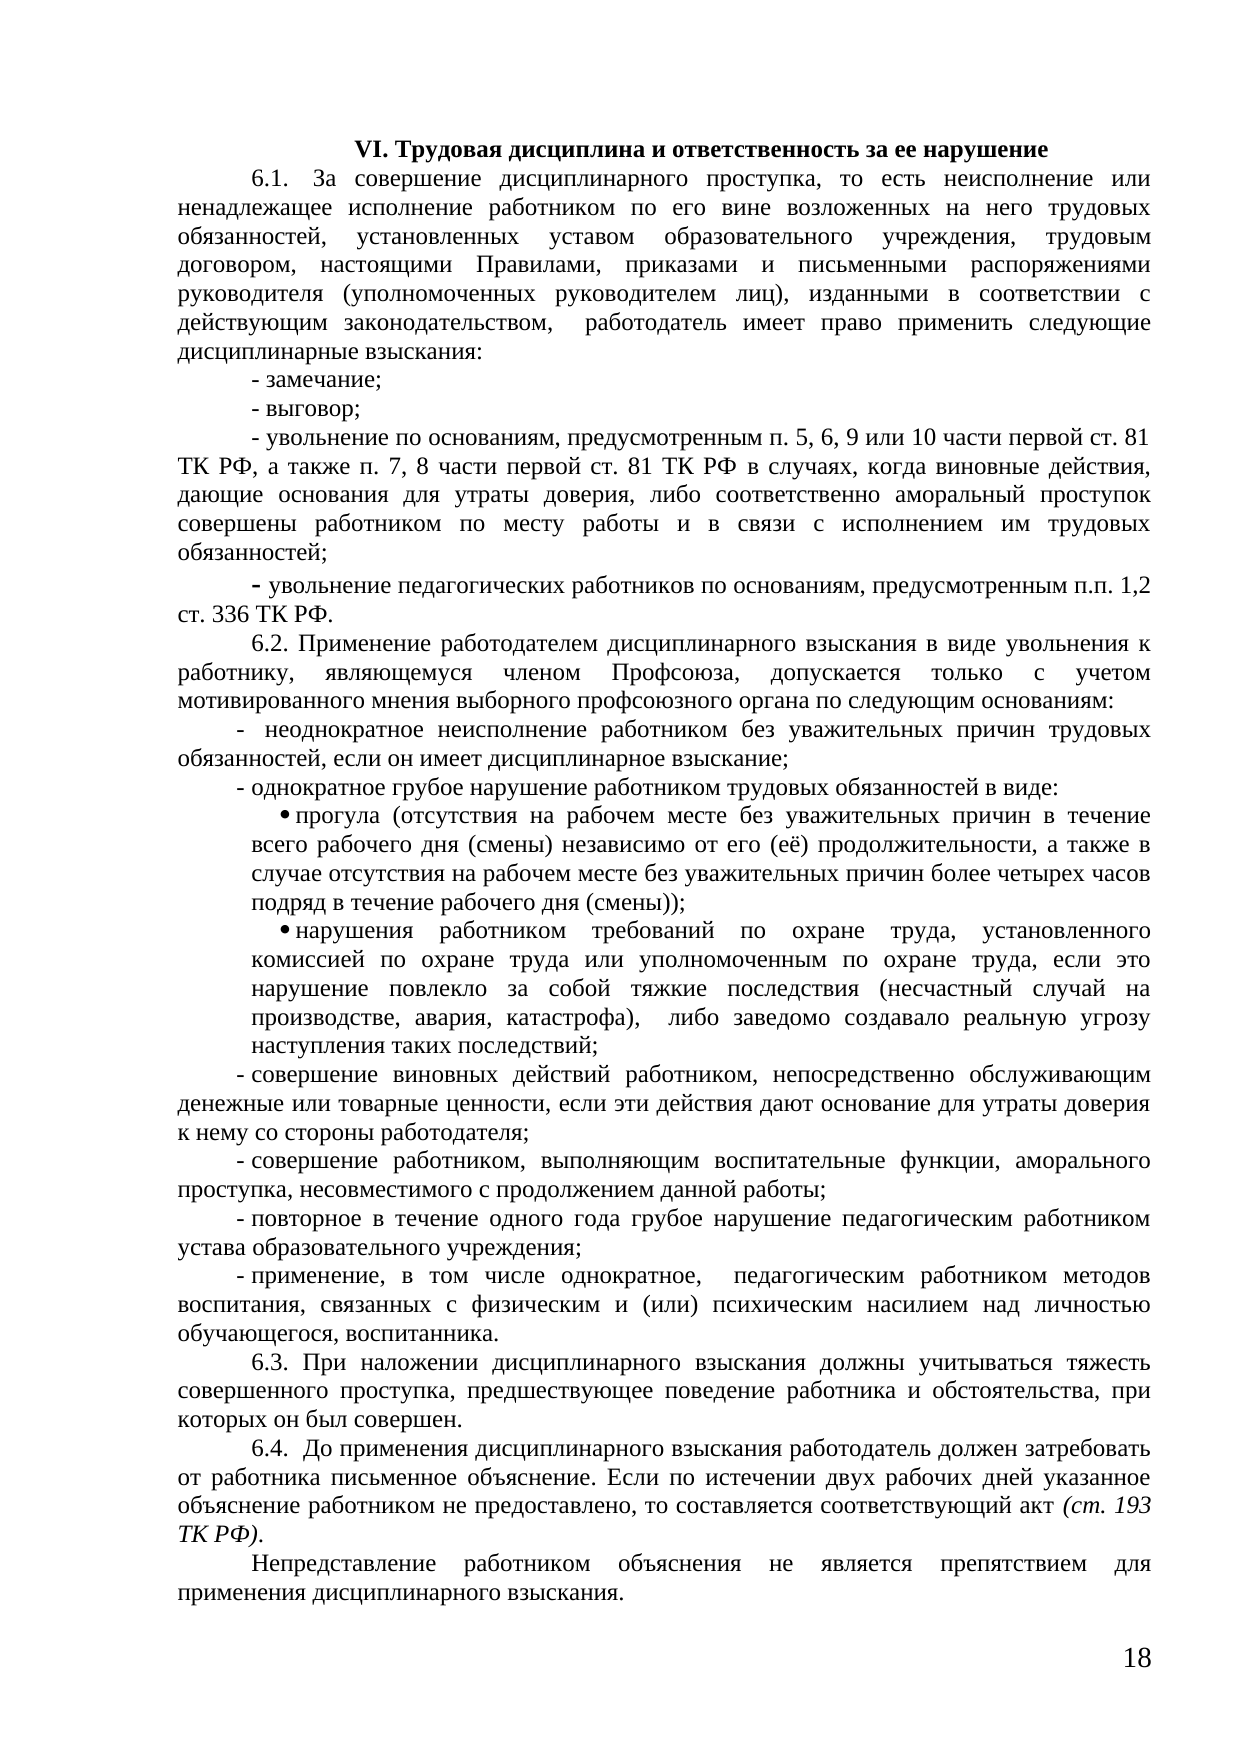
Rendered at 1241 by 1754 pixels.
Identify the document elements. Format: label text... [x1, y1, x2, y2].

text 6.4. До применения дисциплинарного взыскания работодатель должен затребовать от работника письменное объяснение. Если по истечении двух рабочих дней указанное объяснение работником не предоставлено, то составляется соответствующий акт (ст. 193 ТК РФ). [177, 1433, 1152, 1548]
list совершение виновных действий работником, непосредственно обслуживающим денежные или товарные ценности, если эти действия дают основание для утраты доверия к нему со стороны работодателя; [177, 1059, 1152, 1146]
text 6.3. При наложении дисциплинарного взыскания должны учитываться тяжесть совершенного проступка, предшествующее поведение работника и обстоятельства, при которых он был совершен. [177, 1347, 1152, 1433]
text 6.1. За совершение дисциплинарного проступка, то есть неисполнение или ненадлежащее исполнение работником по его вине возложенных на него трудовых обязанностей, установленных уставом образовательного учреждения, трудовым договором, настоящими Правилами, приказами и письменными распоряжениями руководителя (уполномоченных руководителем лиц), изданными в соответствии с действующим законодательством, работодатель имеет право применить следующие дисциплинарные взыскания: [177, 163, 1152, 364]
list совершение работником, выполняющим воспитательные функции, аморального проступка, несовместимого с продолжением данной работы; [177, 1146, 1152, 1203]
text VI. Трудовая дисциплина и ответственность за ее нарушение [177, 134, 1152, 163]
list прогула (отсутствия на рабочем месте без уважительных причин в течение всего рабочего дня (смены) независимо от его (её) продолжительности, а также в случае отсутствия на рабочем месте без уважительных причин более четырех часов подряд в течение рабочего дня (смены)); [251, 801, 1152, 916]
list повторное в течение одного года грубое нарушение педагогическим работником устава образовательного учреждения; [177, 1203, 1152, 1261]
list неоднократное неисполнение работником без уважительных причин трудовых обязанностей, если он имеет дисциплинарное взыскание; [177, 714, 1152, 772]
list 6.2. Применение работодателем дисциплинарного взыскания в виде увольнения к работнику, являющемуся членом Профсоюза, допускается только с учетом мотивированного мнения выборного профсоюзного органа по следующим основаниям: [177, 628, 1152, 714]
text - увольнение по основаниям, предусмотренным п. 5, 6, 9 или 10 части первой ст. 81 ТК РФ, а также п. 7, 8 части первой ст. 81 ТК РФ в случаях, когда виновные действия, дающие основания для утраты доверия, либо соответственно аморальный проступок совершены работником по месту работы и в связи с исполнением им трудовых обязанностей; [177, 422, 1152, 566]
text - выговор; [177, 393, 1152, 422]
list применение, в том числе однократное, педагогическим работником методов воспитания, связанных с физическим и (или) психическим насилием над личностью обучающегося, воспитанника. [177, 1261, 1152, 1347]
list однократное грубое нарушение работником трудовых обязанностей в виде: [177, 772, 1152, 801]
text - увольнение педагогических работников по основаниям, предусмотренным п.п. 1,2 ст. 336 ТК РФ. [177, 566, 1152, 628]
text - замечание; [177, 364, 1152, 393]
list нарушения работником требований по охране труда, установленного комиссией по охране труда или уполномоченным по охране труда, если это нарушение повлекло за собой тяжкие последствия (несчастный случай на производстве, авария, катастрофа), либо заведомо создавало реальную угрозу наступления таких последствий; [251, 916, 1152, 1059]
text Непредставление работником объяснения не является препятствием для применения дисциплинарного взыскания. [177, 1548, 1152, 1606]
